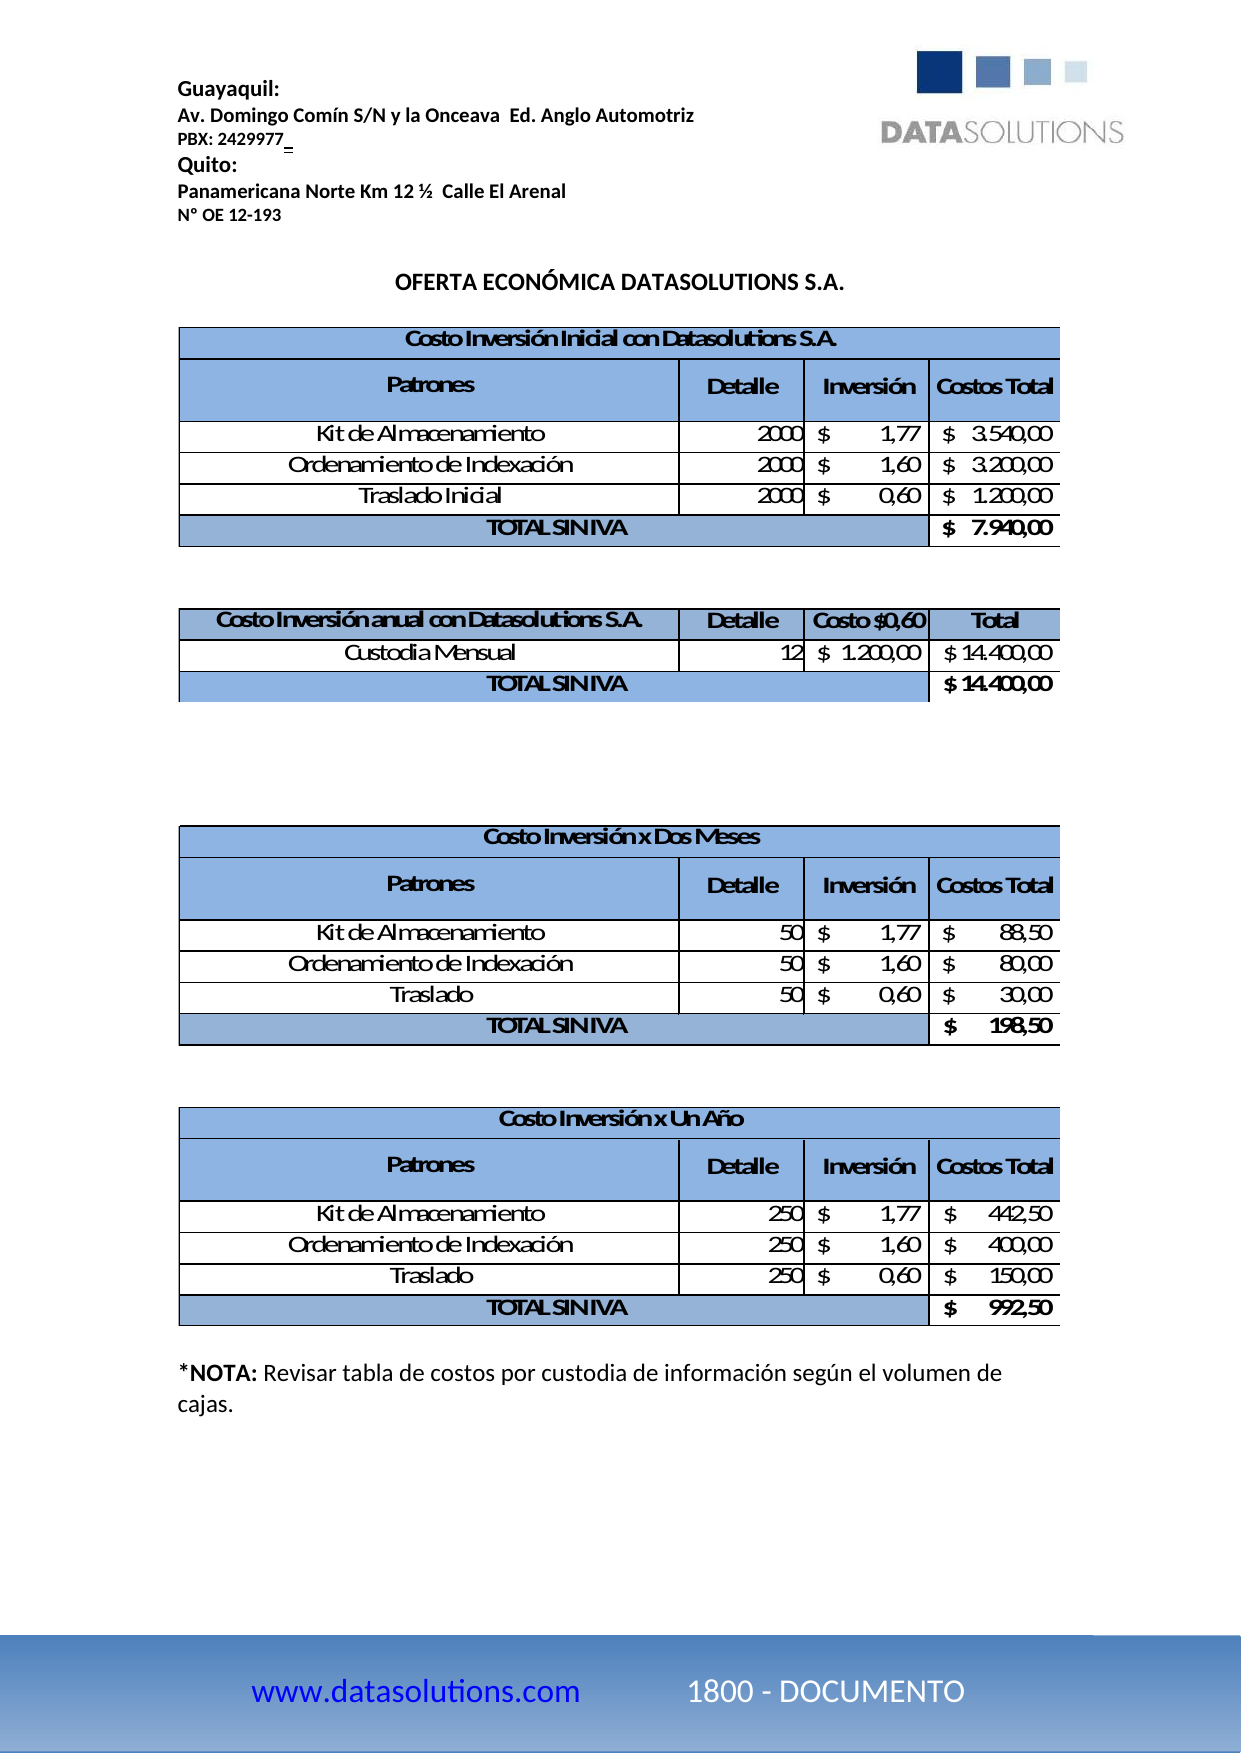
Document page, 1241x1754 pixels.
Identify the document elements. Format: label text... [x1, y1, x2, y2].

text *NOTA: Revisar tabla de costos por custodia de información según el volumen de cajas. [177, 1358, 1063, 1419]
text OFERTA ECONÓMICA DATASOLUTIONS S.A. [177, 266, 1063, 296]
picture [846, 31, 1166, 163]
